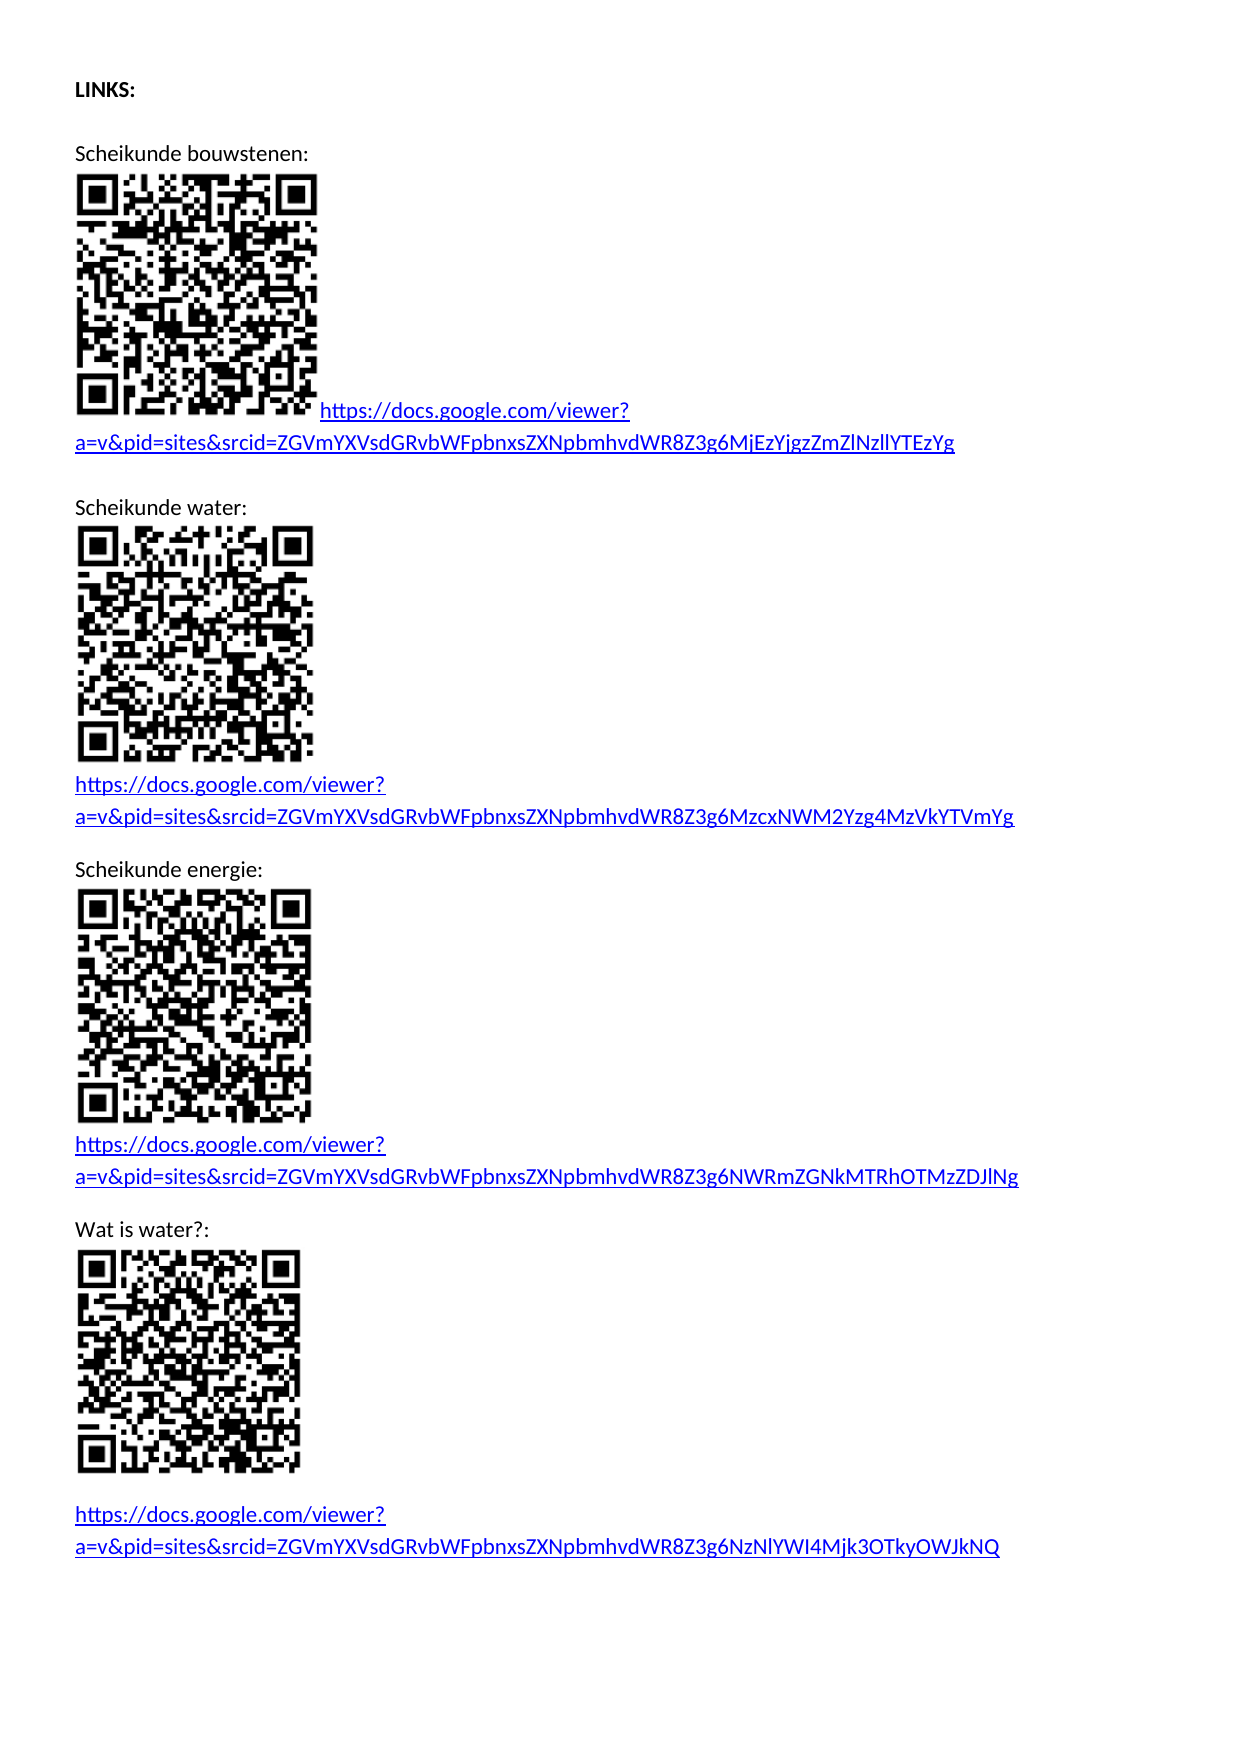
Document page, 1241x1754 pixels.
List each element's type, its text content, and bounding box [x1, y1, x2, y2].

text https://docs.google.com/viewer?a=v&pid=sites&srcid=ZGVmYXVsdGRvbWFpbnxsZXNpbmhvdWR8Z3g6NzNlYWI4Mjk3OTkyOWJkNQ [75, 1500, 1165, 1561]
text Wat is water?: [75, 1216, 1165, 1475]
picture [75, 171, 320, 419]
picture [75, 1247, 305, 1476]
picture [75, 525, 317, 766]
picture [75, 887, 314, 1127]
text LINKS: Scheikunde bouwstenen: https://docs.google.com/viewer?a=v&pid=sites&srcid=ZGVmYXVsdGRvbWFpbnxsZXNpbmhvdWR8Z3g6MjEzYjgzZmZlNzllYTEzYg Scheikunde water: https://docs.google.com/viewer?a=v&pid=sites&srcid=ZGVmYXVsdGRvbWFpbnxsZXNpbmhvdWR8Z3g6MzcxNWM2Yzg4MzVkYTVmYg [75, 75, 1165, 830]
text Scheikunde energie: https://docs.google.com/viewer?a=v&pid=sites&srcid=ZGVmYXVsdGRvbWFpbnxsZXNpbmhvdWR8Z3g6NWRmZGNkMTRhOTMzZDJlNg [75, 855, 1165, 1191]
